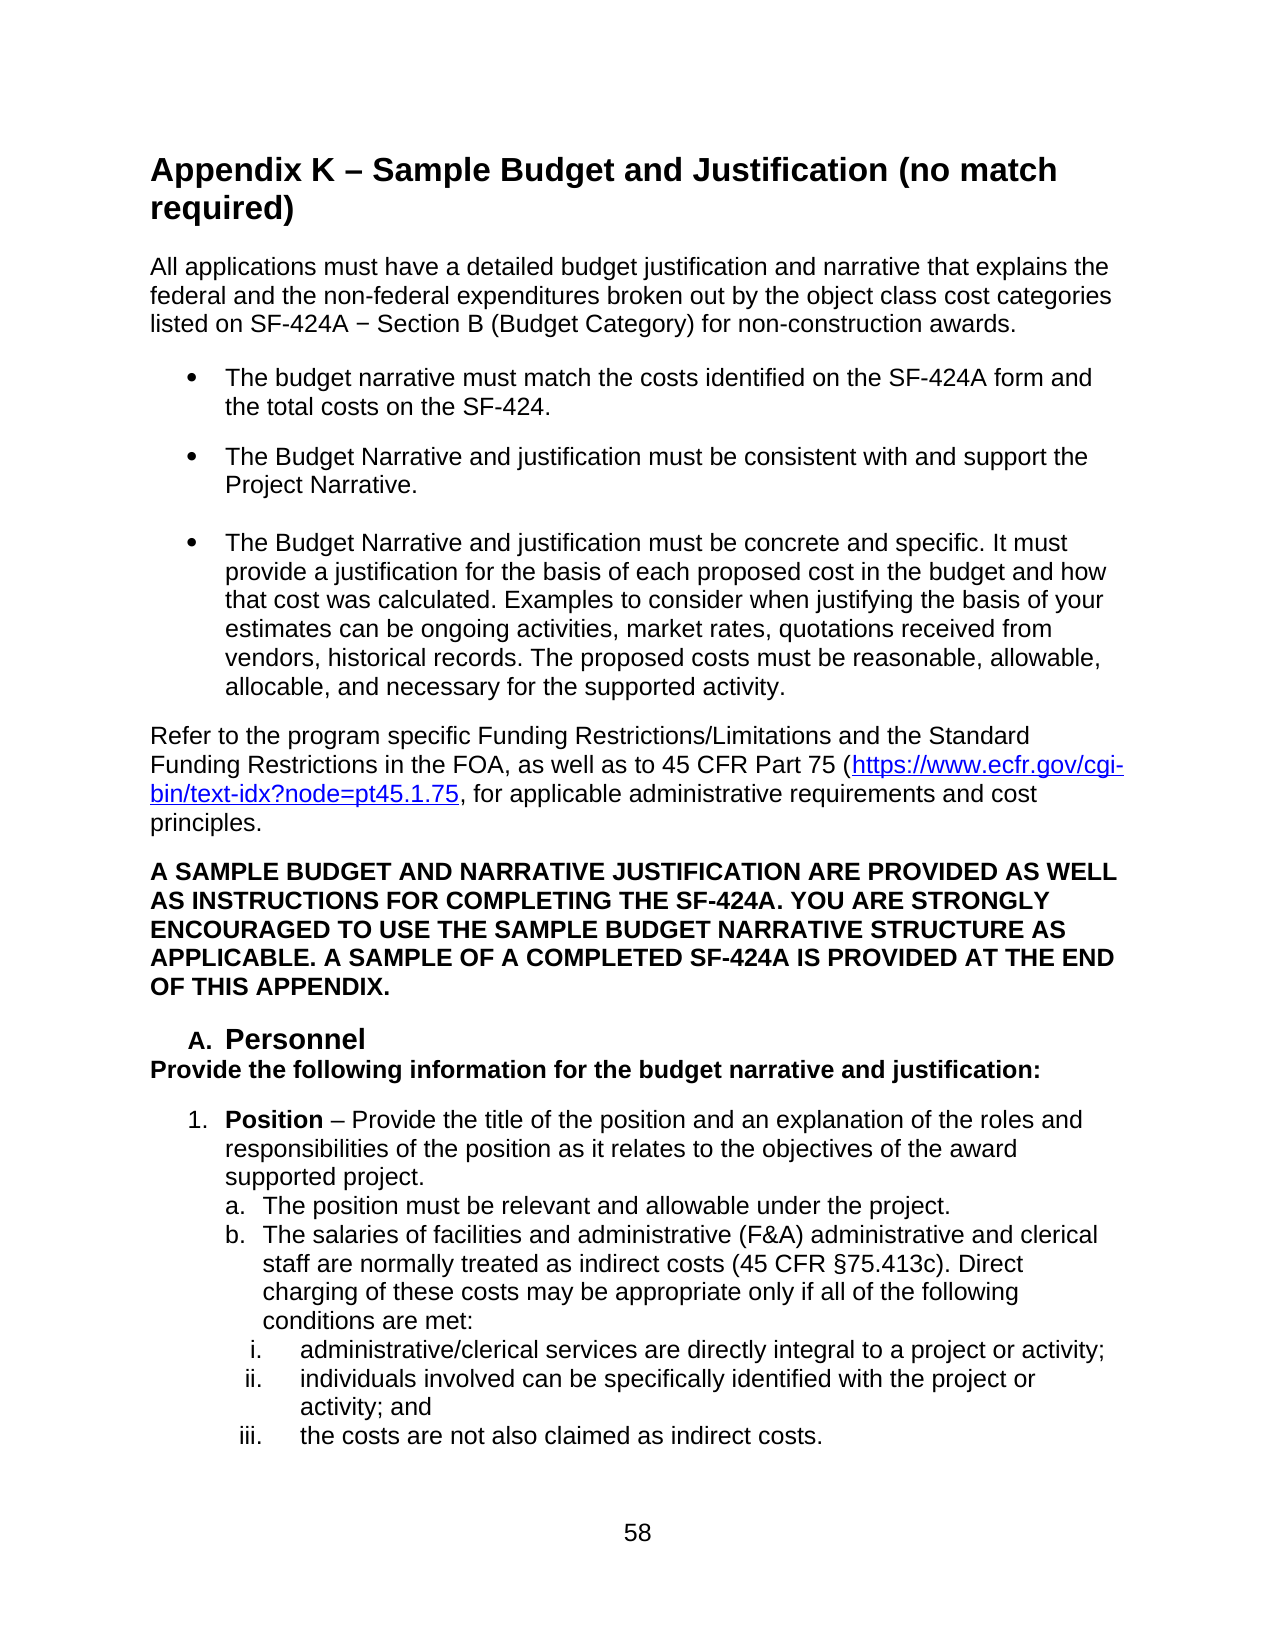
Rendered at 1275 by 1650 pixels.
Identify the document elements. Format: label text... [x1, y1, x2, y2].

list The salaries of facilities and administrative (F&A) administrative and clerical staff are normally treated as indirect costs (45 CFR §75.413c). Direct charging of these costs may be appropriate only if all of the following conditions are met: [225, 1220, 1125, 1335]
list Position – Provide the title of the position and an explanation of the roles and responsibilities of the position as it relates to the objectives of the award supported project. [187, 1105, 1125, 1191]
list The budget narrative must match the costs identified on the SF-424A form and the total costs on the SF-424. [187, 363, 1125, 421]
text Provide the following information for the budget narrative and justification: [150, 1055, 1125, 1084]
text All applications must have a detailed budget justification and narrative that explains the federal and the non-federal expenditures broken out by the object class cost categories listed on SF-424A − Section B (Budget Category) for non-construction awards. [150, 252, 1125, 338]
list The Budget Narrative and justification must be consistent with and support the Project Narrative. [187, 442, 1125, 499]
list administrative/clerical services are directly integral to a project or activity; [262, 1335, 1125, 1364]
list The Budget Narrative and justification must be concrete and specific. It must provide a justification for the basis of each proposed cost in the budget and how that cost was calculated. Examples to consider when justifying the basis of your estimates can be ongoing activities, market rates, quotations received from vendors, historical records. The proposed costs must be reasonable, allowable, allocable, and necessary for the supported activity. [187, 528, 1125, 701]
list the costs are not also claimed as indirect costs. [262, 1421, 1125, 1450]
list individuals involved can be specifically identified with the project or activity; and [262, 1364, 1125, 1421]
text Refer to the program specific Funding Restrictions/Limitations and the Standard Funding Restrictions in the FOA, as well as to 45 CFR Part 75 (https://www.ecfr.gov/cgi-bin/text-idx?node=pt45.1.75, for applicable administrative requirements and cost principles. [150, 721, 1125, 836]
list Personnel [187, 1022, 1125, 1055]
subtitle Appendix K – Sample Budget and Justification (no match required) [150, 150, 1125, 227]
list The position must be relevant and allowable under the project. [225, 1191, 1125, 1220]
text A SAMPLE BUDGET AND NARRATIVE JUSTIFICATION ARE PROVIDED AS WELL AS INSTRUCTIONS FOR COMPLETING THE SF-424A. YOU ARE STRONGLY ENCOURAGED TO USE THE SAMPLE BUDGET NARRATIVE STRUCTURE AS APPLICABLE. A SAMPLE OF A COMPLETED SF-424A IS PROVIDED AT THE END OF THIS APPENDIX. [150, 857, 1125, 1001]
